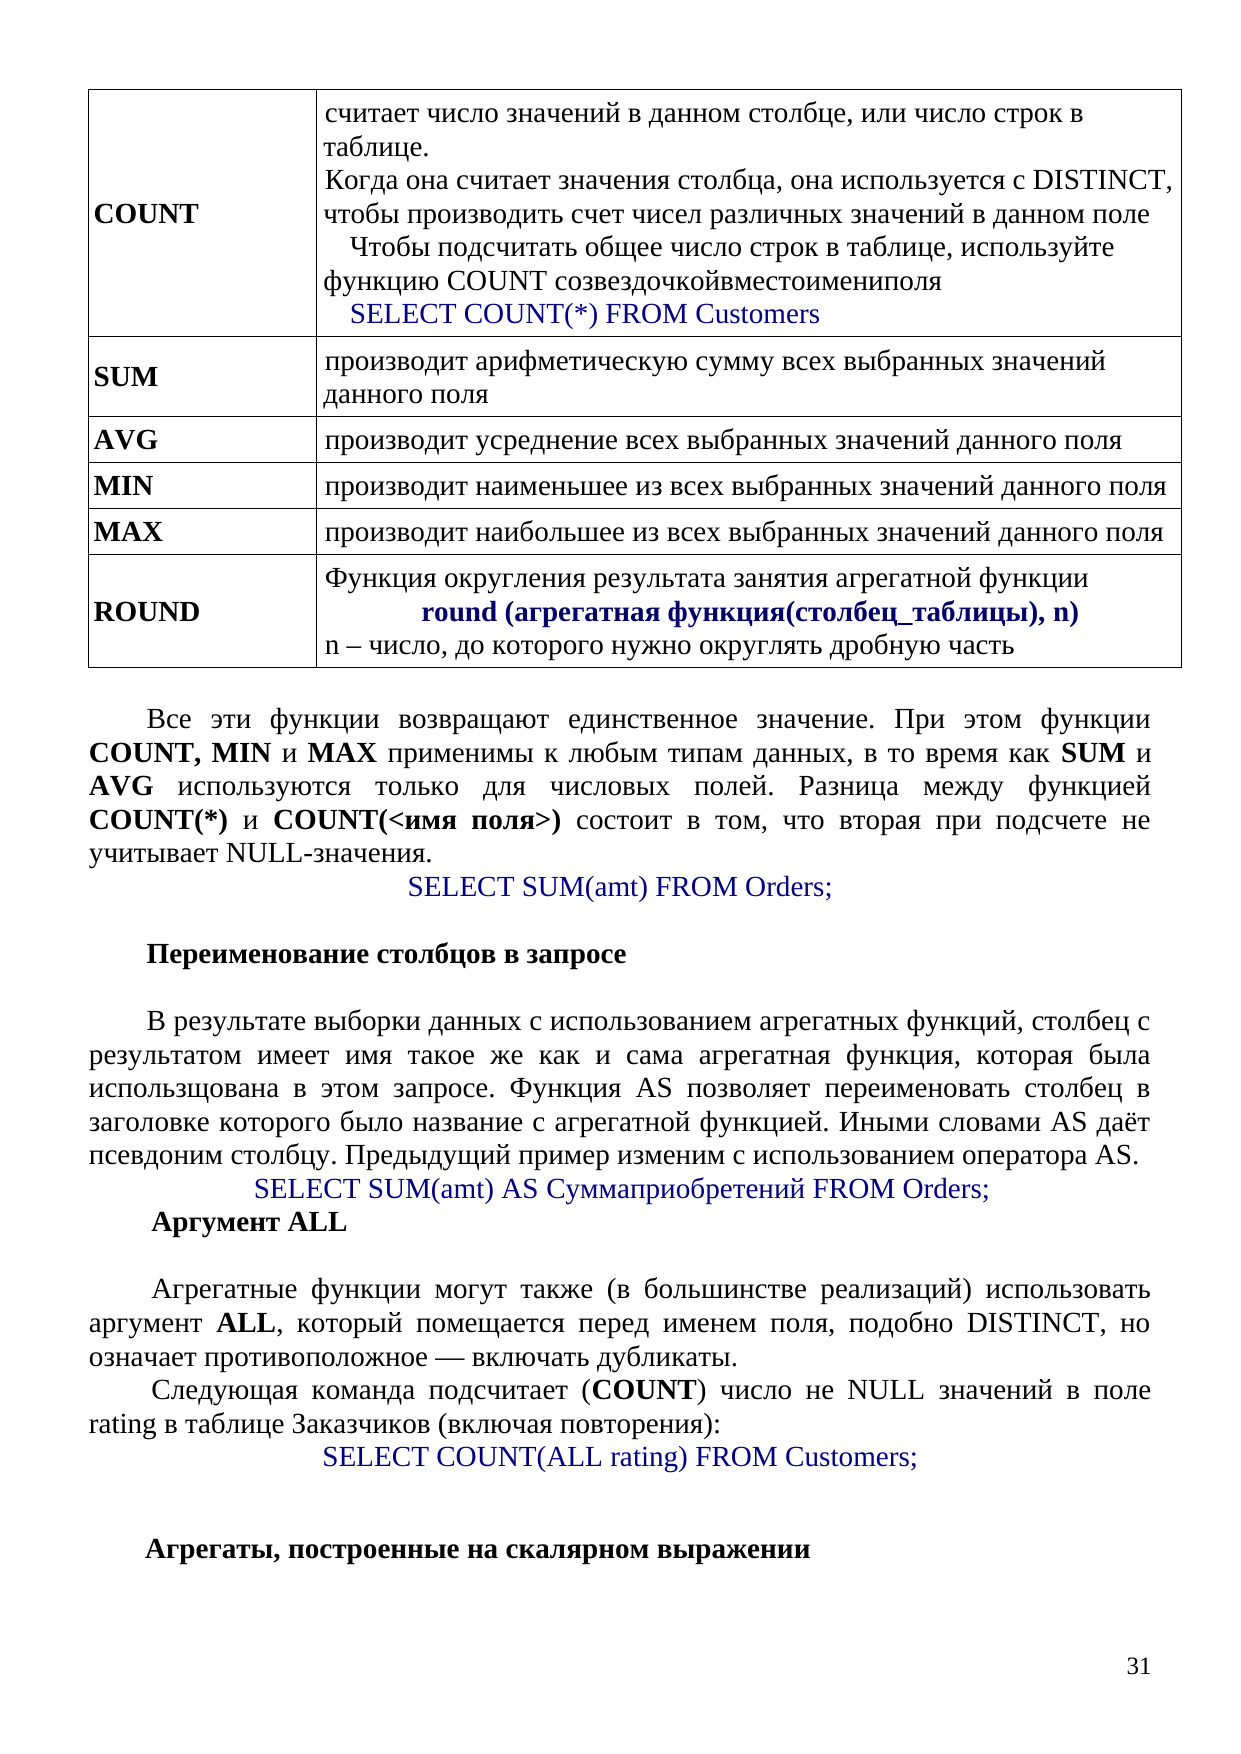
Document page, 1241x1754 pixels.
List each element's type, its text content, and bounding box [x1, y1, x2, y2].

table_cell Функция округления результата занятия агрегатной функции round (агрегатная функция(столбец_таблицы), n) n – число, до которого нужно округлять дробную часть [317, 555, 1181, 667]
text Все эти функции возвращают единственное значение. При этом функции COUNT, MIN и MAX применимы к любым типам данных, в то время как SUM и AVG используются только для числовых полей. Разница между функцией COUNT(*) и COUNT(<имя поля>) состоит в том, что вторая при подсчете не учитывает NULL-значения. [89, 701, 1152, 869]
text SELECT SUM(amt) FROM Orders; [89, 869, 1152, 903]
text Аргумент ALL [89, 1204, 1152, 1238]
text Агрегатные функции могут также (в большинстве реализаций) использовать аргумент ALL, который помещается перед именем поля, подобно DISTINCT, но означает противоположное — включать дубликаты. [89, 1272, 1152, 1372]
table_cell AVG [89, 417, 316, 462]
table_cell MIN [89, 463, 316, 508]
text Следующая команда подсчитает (COUNT) число не NULL значений в поле rating в таблице Заказчиков (включая повторения): [89, 1372, 1152, 1439]
text В результате выборки данных с использованием агрегатных функций, столбец с результатом имеет имя такое же как и сама агрегатная функция, которая была использщована в этом запросе. Функция AS позволяет переименовать столбец в заголовке которого было название с агрегатной функцией. Иными словами AS даёт псевдоним столбцу. Предыдущий пример изменим с использованием оператора AS. [89, 1003, 1152, 1171]
table_cell производит арифметическую сумму всех выбранных значений данного поля [317, 337, 1181, 416]
table_cell COUNT [89, 90, 316, 336]
text Агрегаты, построенные на скалярном выражении [89, 1531, 1152, 1565]
table_cell SUM [89, 337, 316, 416]
table_cell производит наибольшее из всех выбранных значений данного поля [317, 509, 1181, 554]
text SELECT COUNT(ALL rating) FROM Customers; [89, 1439, 1152, 1473]
table_cell считает число значений в данном столбце, или число строк в таблице. Когда она считает значения столбца, она используется с DISTINCT, чтобы производить счет чисел различных значений в данном поле Чтобы подсчитать общее число строк в таблице, используйте функцию COUNT созвездочкойвместоимениполя SELECT COUNT(*) FROM Customers [317, 90, 1181, 336]
table_cell MAX [89, 509, 316, 554]
text Переименование столбцов в запросе [89, 936, 1152, 970]
table_cell производит наименьшее из всех выбранных значений данного поля [317, 463, 1181, 508]
text SELECT SUM(amt) AS Суммаприобретений FROM Orders; [92, 1171, 1152, 1204]
table_cell ROUND [89, 555, 316, 667]
table_cell производит усреднение всех выбранных значений данного поля [317, 417, 1181, 462]
